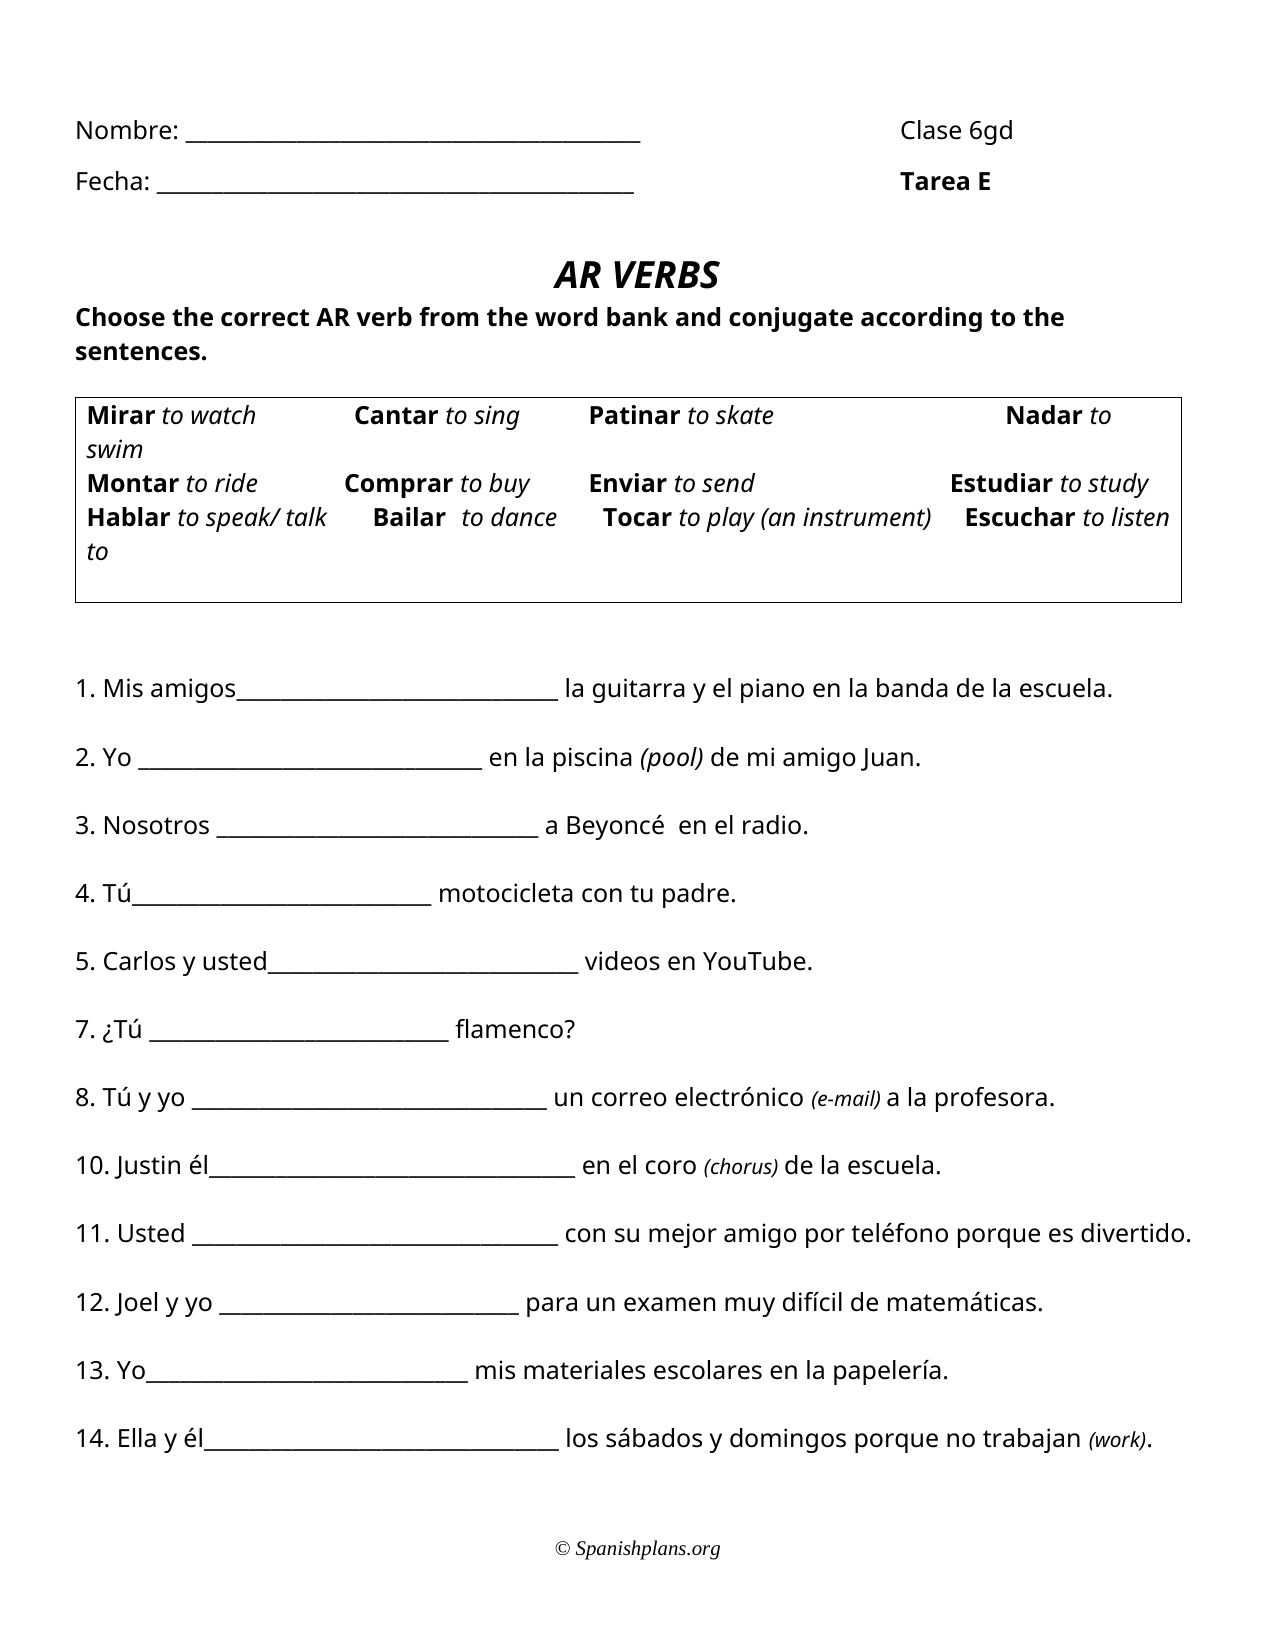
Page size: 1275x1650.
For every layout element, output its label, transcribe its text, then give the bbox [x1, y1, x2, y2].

title AR VERBS [75, 249, 1200, 300]
text 8. Tú y yo ________________________________ un correo electrónico (e-mail) a la profesora. [75, 1080, 1200, 1114]
text 4. Tú___________________________ motocicleta con tu padre. [75, 876, 1200, 909]
title Nombre: _________________________________________ Clase 6gd [75, 112, 1200, 147]
text 12. Joel y yo ___________________________ para un examen muy difícil de matemáticas. [75, 1284, 1200, 1318]
text 7. ¿Tú ___________________________ flamenco? [75, 1012, 1200, 1046]
text 3. Nosotros _____________________________ a Beyoncé en el radio. [75, 807, 1200, 841]
text 2. Yo _______________________________ en la piscina (pool) de mi amigo Juan. [75, 739, 1200, 773]
text 13. Yo_____________________________ mis materiales escolares en la papelería. [0, 1352, 1200, 1386]
text 1. Mis amigos_____________________________ la guitarra y el piano en la banda de la escuela. [75, 671, 1200, 705]
text 10. Justin él_________________________________ en el coro (chorus) de la escuela. [75, 1148, 1200, 1182]
text 11. Usted _________________________________ con su mejor amigo por teléfono porque es divertido. [75, 1216, 1200, 1250]
text 14. Ella y él________________________________ los sábados y domingos porque no trabajan (work). [0, 1421, 1200, 1454]
text 5. Carlos y usted____________________________ videos en YouTube. [75, 944, 1200, 978]
title Fecha: ___________________________________________ Tarea E [75, 163, 1200, 198]
text Choose the correct AR verb from the word bank and conjugate according to the sentences. [75, 300, 1200, 368]
table_header Mirar to watch Cantar to sing Patinar to skate Nadar to swim Montar to ride Comprar to buy Enviar to send Estudiar to study Hablar to speak/ talk Bailar to dance Tocar to play (an instrument) Escuchar to listen to [76, 398, 1181, 602]
